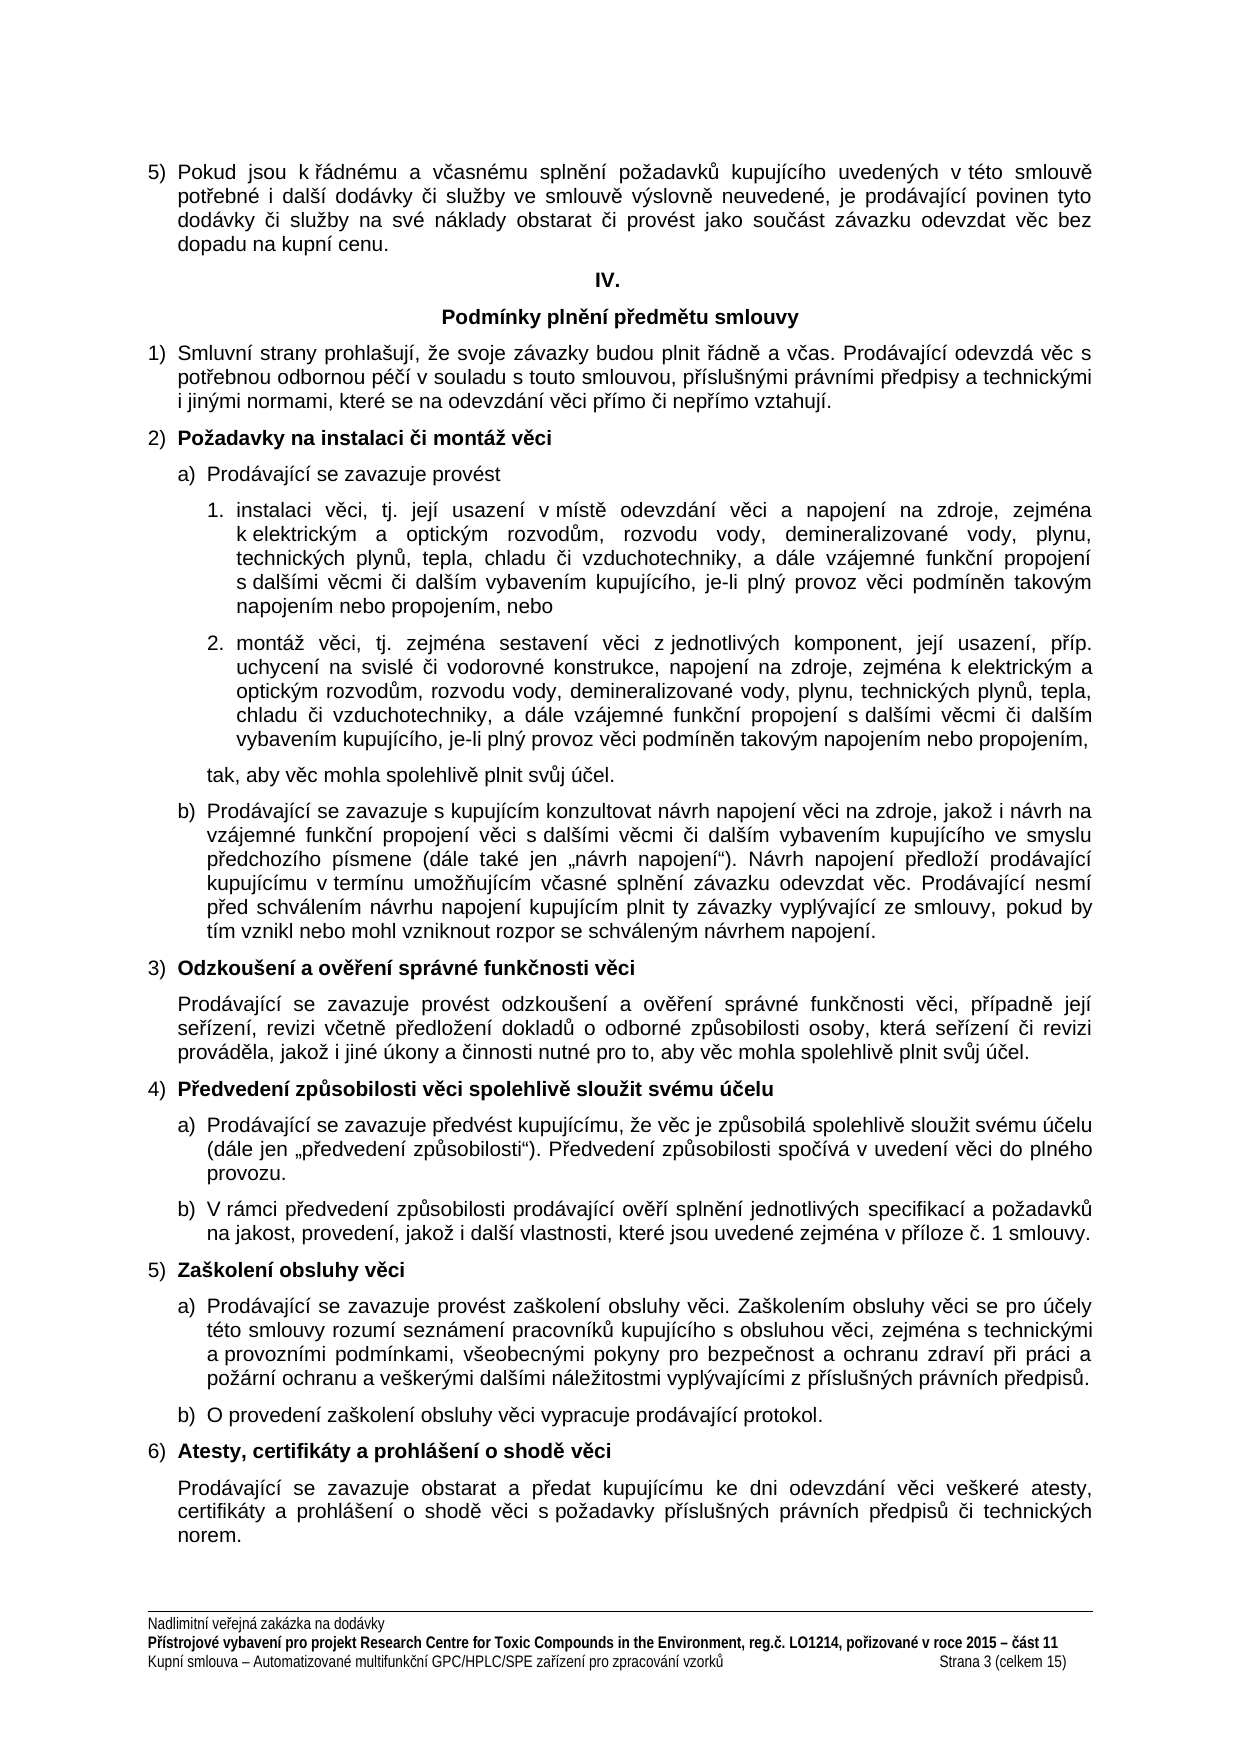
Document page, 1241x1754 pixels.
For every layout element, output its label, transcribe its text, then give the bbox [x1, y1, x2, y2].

text Podmínky plnění předmětu smlouvy [148, 304, 1093, 328]
list Prodávající se zavazuje provést [177, 462, 1093, 486]
list O provedení zaškolení obsluhy věci vypracuje prodávající protokol. [177, 1402, 1093, 1426]
text Prodávající se zavazuje provést odzkoušení a ověření správné funkčnosti věci, případně její seřízení, revizi včetně předložení dokladů o odborné způsobilosti osoby, která seřízení či revizi prováděla, jakož i jiné úkony a činnosti nutné pro to, aby věc mohla spolehlivě plnit svůj účel. [177, 992, 1093, 1064]
list instalaci věci, tj. její usazení v místě odevzdání věci a napojení na zdroje, zejména k elektrickým a optickým rozvodům, rozvodu vody, demineralizované vody, plynu, technických plynů, tepla, chladu či vzduchotechniky, a dále vzájemné funkční propojení s dalšími věcmi či dalším vybavením kupujícího, je-li plný provoz věci podmíněn takovým napojením nebo propojením, nebo [207, 498, 1093, 618]
list V rámci předvedení způsobilosti prodávající ověří splnění jednotlivých specifikací a požadavků na jakost, provedení, jakož i další vlastnosti, které jsou uvedené zejména v příloze č. 1 smlouvy. [177, 1197, 1093, 1245]
list Požadavky na instalaci či montáž věci [148, 425, 1093, 449]
list Atesty, certifikáty a prohlášení o shodě věci [148, 1439, 1093, 1463]
list montáž věci, tj. zejména sestavení věci z jednotlivých komponent, její usazení, příp. uchycení na svislé či vodorovné konstrukce, napojení na zdroje, zejména k elektrickým a optickým rozvodům, rozvodu vody, demineralizované vody, plynu, technických plynů, tepla, chladu či vzduchotechniky, a dále vzájemné funkční propojení s dalšími věcmi či dalším vybavením kupujícího, je-li plný provoz věci podmíněn takovým napojením nebo propojením, [207, 631, 1093, 750]
text tak, aby věc mohla spolehlivě plnit svůj účel. [207, 763, 1093, 787]
list Zaškolení obsluhy věci [148, 1258, 1093, 1282]
list Předvedení způsobilosti věci spolehlivě sloužit svému účelu [148, 1076, 1093, 1100]
list Odzkoušení a ověření správné funkčnosti věci [148, 956, 1093, 979]
list Prodávající se zavazuje předvést kupujícímu, že věc je způsobilá spolehlivě sloužit svému účelu (dále jen „předvedení způsobilosti“). Předvedení způsobilosti spočívá v uvedení věci do plného provozu. [177, 1113, 1093, 1185]
text Prodávající se zavazuje obstarat a předat kupujícímu ke dni odevzdání věci veškeré atesty, certifikáty a prohlášení o shodě věci s požadavky příslušných právních předpisů či technických norem. [177, 1475, 1093, 1547]
list Prodávající se zavazuje provést zaškolení obsluhy věci. Zaškolením obsluhy věci se pro účely této smlouvy rozumí seznámení pracovníků kupujícího s obsluhou věci, zejména s technickými a provozními podmínkami, všeobecnými pokyny pro bezpečnost a ochranu zdraví při práci a požární ochranu a veškerými dalšími náležitostmi vyplývajícími z příslušných právních předpisů. [177, 1294, 1093, 1390]
list Prodávající se zavazuje s kupujícím konzultovat návrh napojení věci na zdroje, jakož i návrh na vzájemné funkční propojení věci s dalšími věcmi či dalším vybavením kupujícího ve smyslu předchozího písmene (dále také jen „návrh napojení“). Návrh napojení předloží prodávající kupujícímu v termínu umožňujícím včasné splnění závazku odevzdat věc. Prodávající nesmí před schválením návrhu napojení kupujícím plnit ty závazky vyplývající ze smlouvy, pokud by tím vznikl nebo mohl vzniknout rozpor se schváleným návrhem napojení. [177, 799, 1093, 943]
list Pokud jsou k řádnému a včasnému splnění požadavků kupujícího uvedených v této smlouvě potřebné i další dodávky či služby ve smlouvě výslovně neuvedené, je prodávající povinen tyto dodávky či služby na své náklady obstarat či provést jako součást závazku odevzdat věc bez dopadu na kupní cenu. [148, 160, 1093, 256]
list Smluvní strany prohlašují, že svoje závazky budou plnit řádně a včas. Prodávající odevzdá věc s potřebnou odbornou péčí v souladu s touto smlouvou, příslušnými právními předpisy a technickými i jinými normami, které se na odevzdání věci přímo či nepřímo vztahují. [148, 341, 1093, 413]
